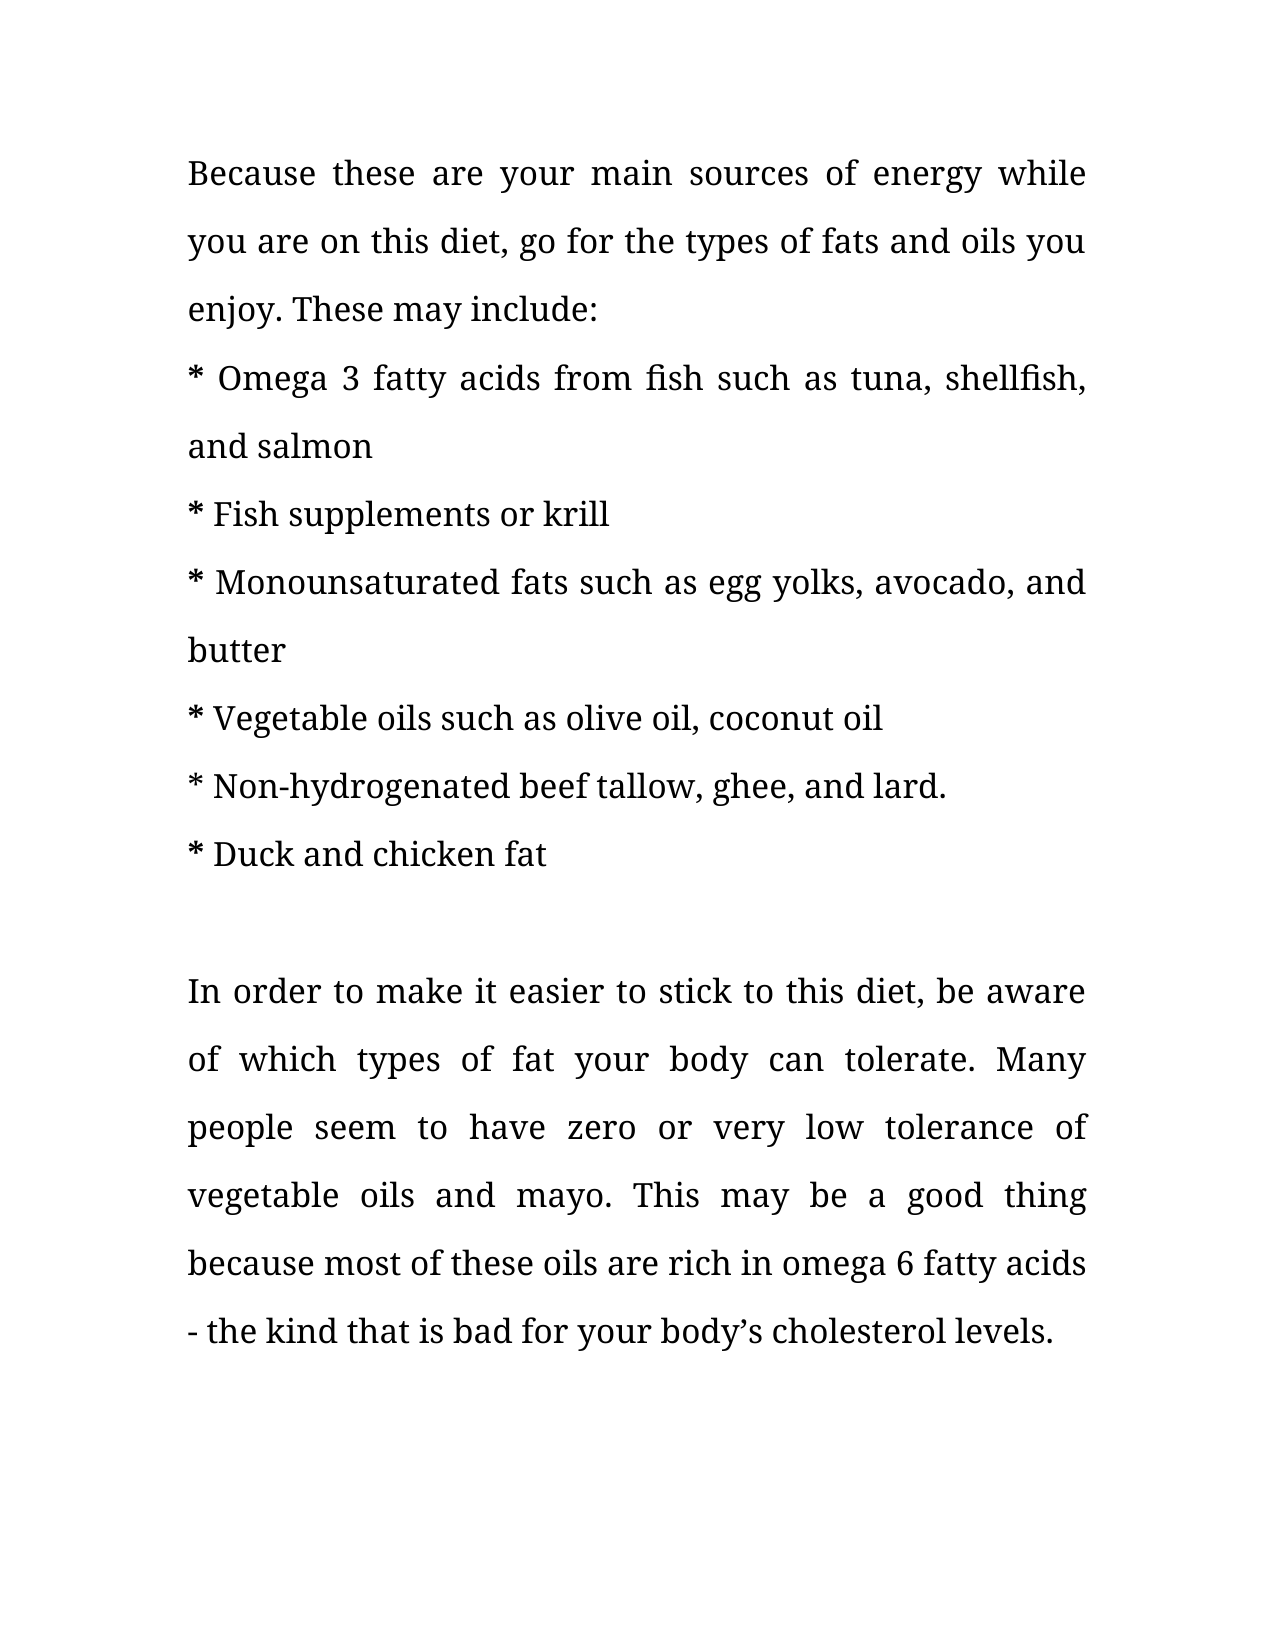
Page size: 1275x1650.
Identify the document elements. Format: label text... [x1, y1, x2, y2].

text * Non-hydrogenated beef tallow, ghee, and lard. [187, 763, 1087, 808]
text In order to make it easier to stick to this diet, be aware of which types of fat your body can tolerate. Many people seem to have zero or very low tolerance of vegetable oils and mayo. This may be a good thing because most of these oils are rich in omega 6 fatty acids - the kind that is bad for your body’s cholesterol levels. [187, 967, 1087, 1353]
text * Duck and chicken fat [187, 831, 1087, 877]
text * Monounsaturated fats such as egg yolks, avocado, and butter [187, 559, 1087, 672]
text * Fish supplements or krill [187, 491, 1087, 536]
text * Vegetable oils such as olive oil, coconut oil [187, 695, 1087, 740]
text Because these are your main sources of energy while you are on this diet, go for the types of fats and oils you enjoy. These may include: [187, 150, 1087, 332]
text * Omega 3 fatty acids from fish such as tuna, shellfish, and salmon [187, 354, 1087, 468]
